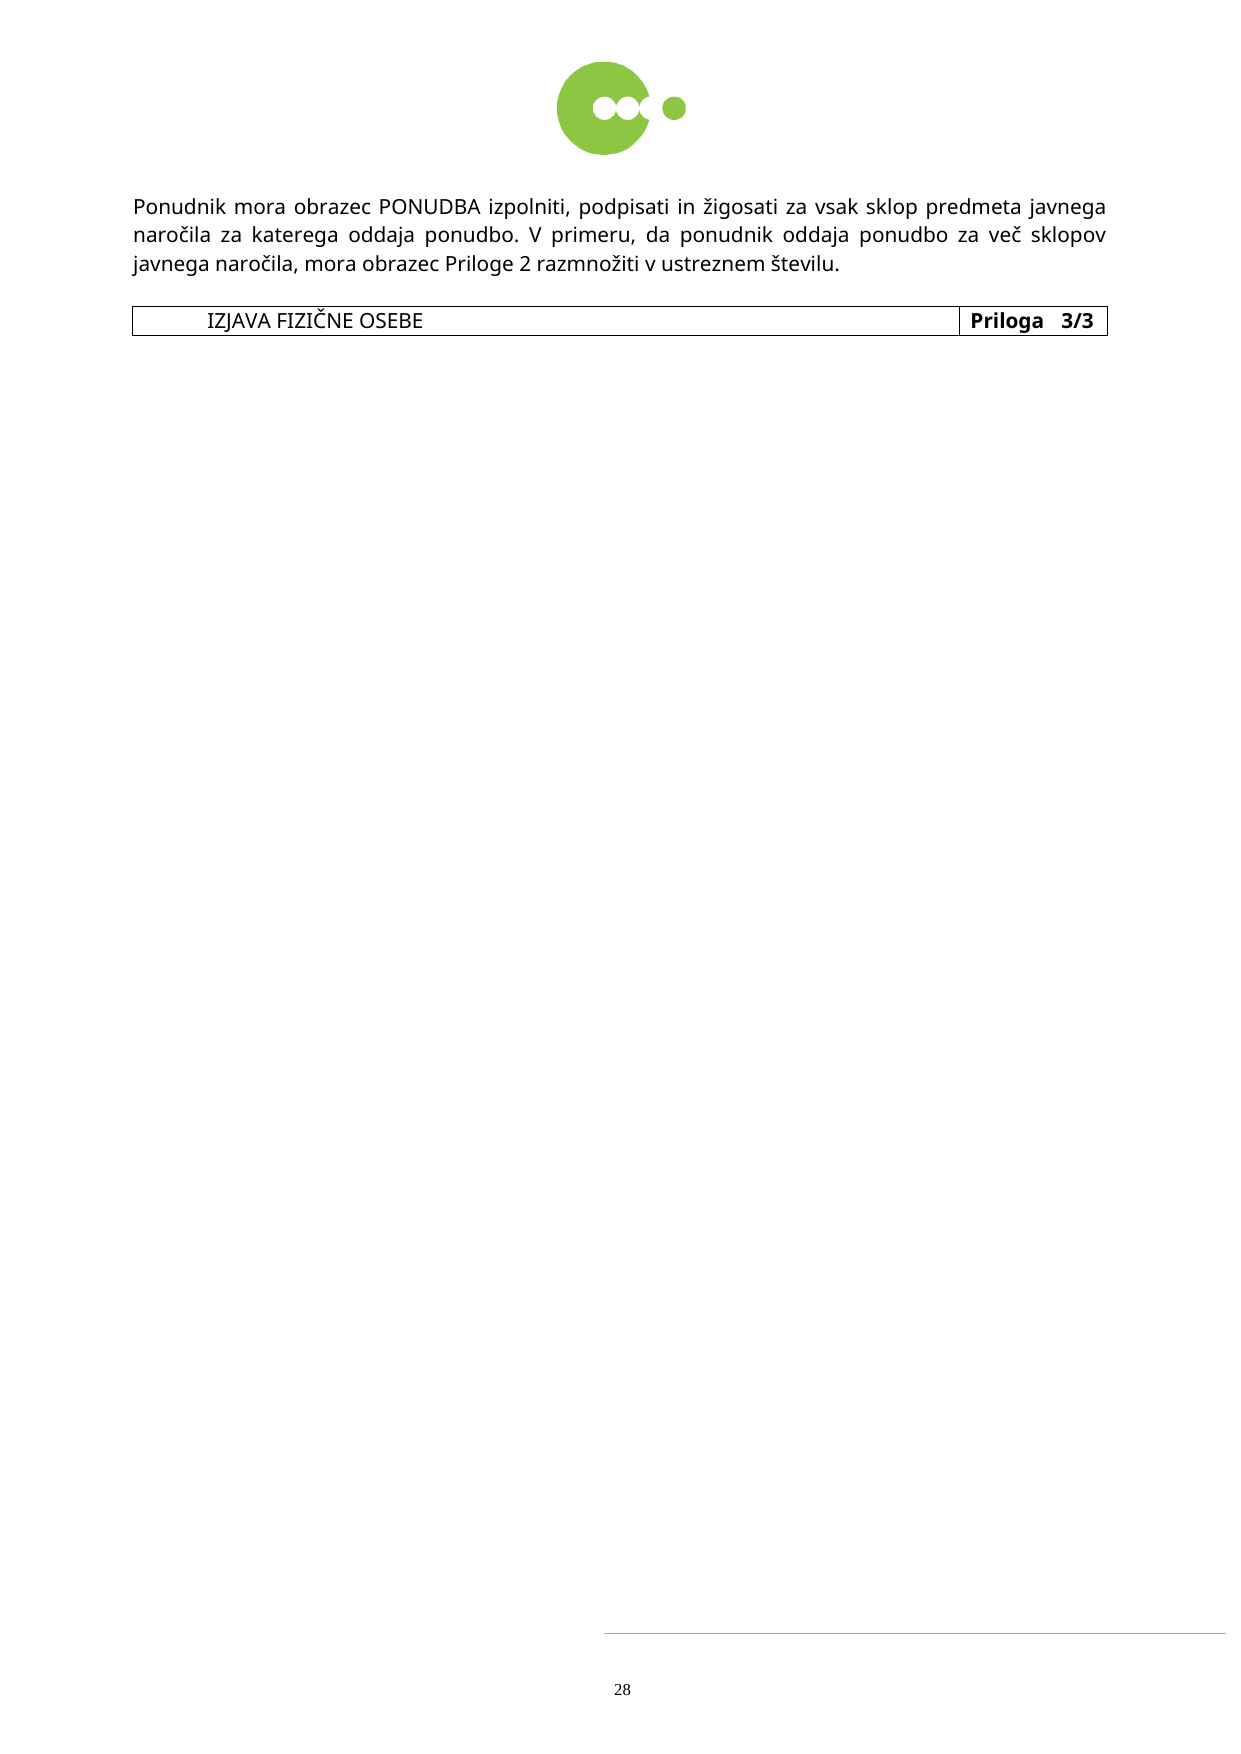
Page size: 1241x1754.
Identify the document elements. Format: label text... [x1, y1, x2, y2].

text Ponudnik mora obrazec PONUDBA izpolniti, podpisati in žigosati za vsak sklop predmeta javnega naročila za katerega oddaja ponudbo. V primeru, da ponudnik oddaja ponudbo za več sklopov javnega naročila, mora obrazec Priloge 2 razmnožiti v ustreznem številu. [133, 192, 1107, 277]
table_header 3/3 [1049, 307, 1107, 335]
table_header IZJAVA FIZIČNE OSEBE [200, 307, 959, 335]
table_header [133, 307, 200, 335]
table_header Priloga [960, 307, 1048, 335]
